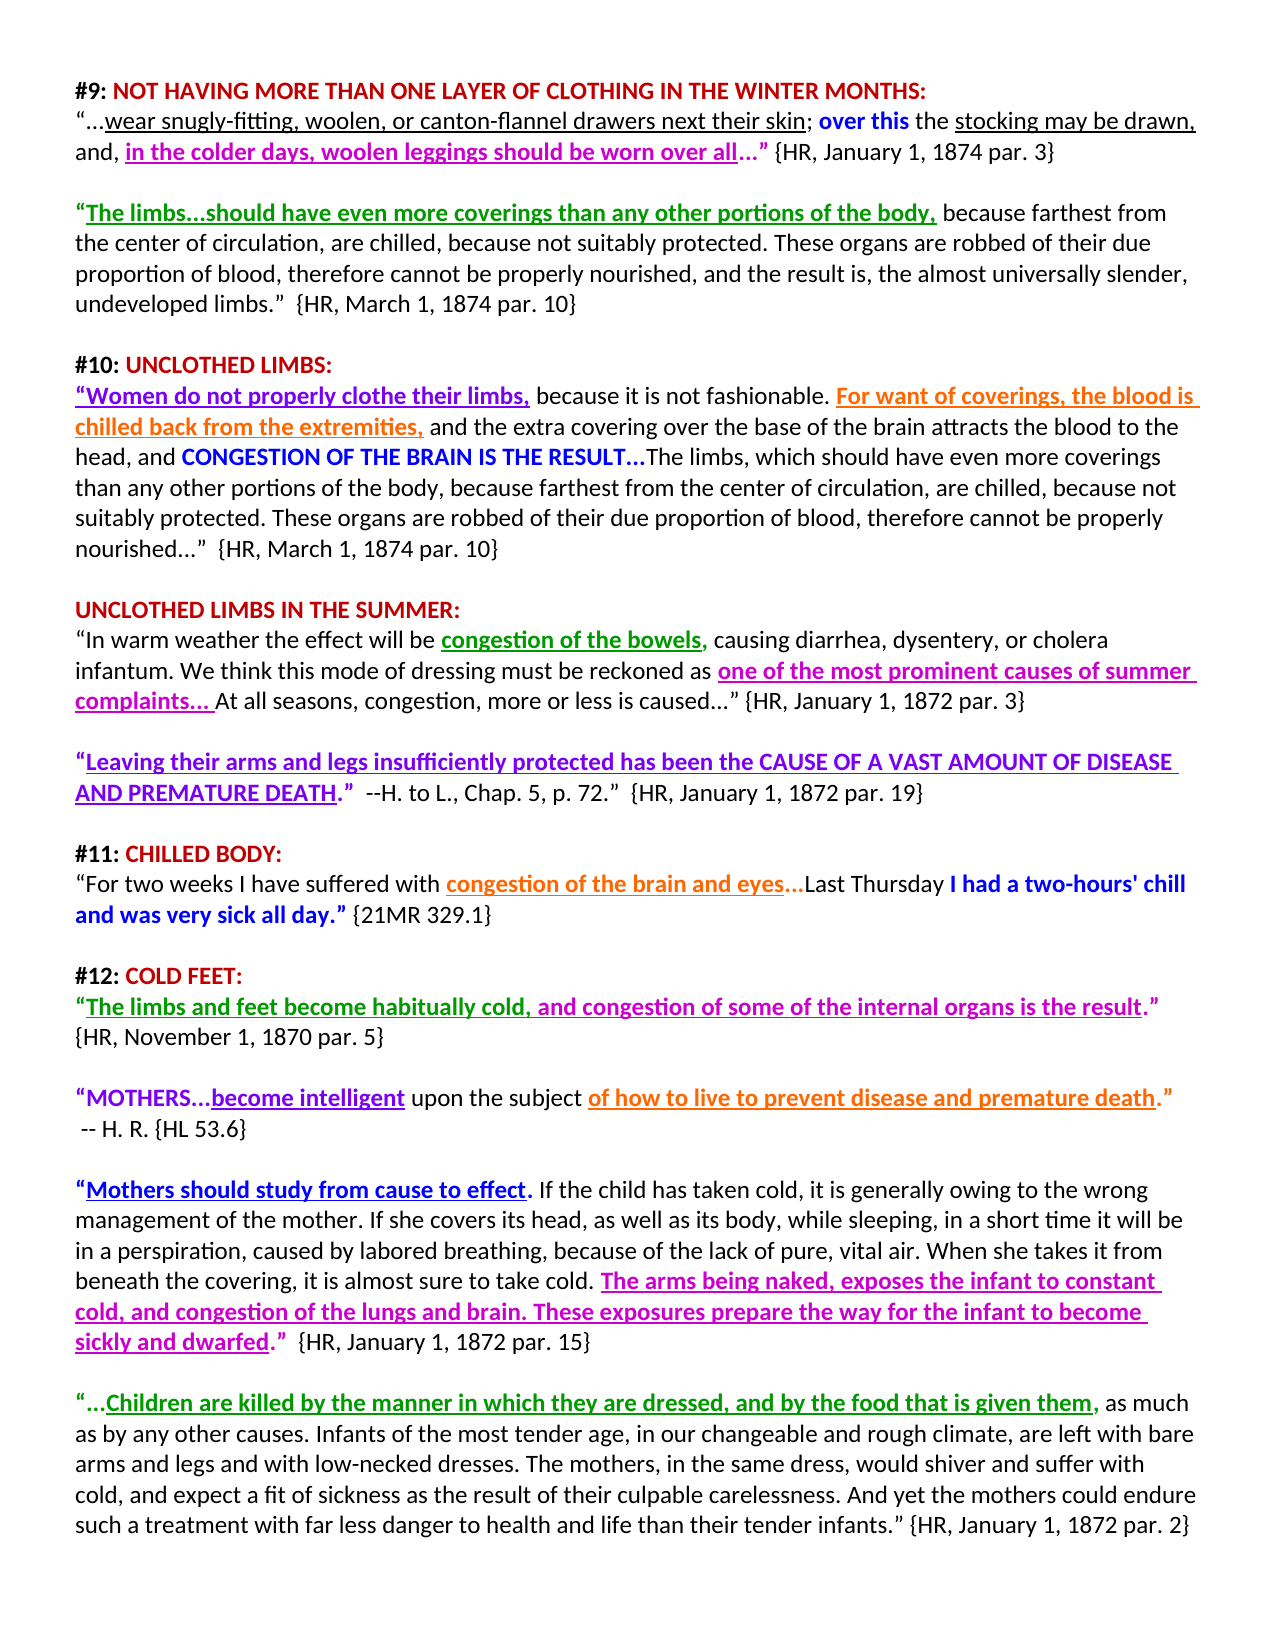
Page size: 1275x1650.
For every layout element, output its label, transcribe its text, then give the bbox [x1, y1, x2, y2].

text “Leaving their arms and legs insufficiently protected has been the CAUSE OF A VAST AMOUNT OF DISEASE AND PREMATURE DEATH.” --H. to L., Chap. 5, p. 72.” {HR, January 1, 1872 par. 19} [75, 746, 1200, 807]
text “The limbs and feet become habitually cold, and congestion of some of the internal organs is the result.” {HR, November 1, 1870 par. 5} [75, 991, 1200, 1052]
text “Mothers should study from cause to effect. If the child has taken cold, it is generally owing to the wrong management of the mother. If she covers its head, as well as its body, while sleeping, in a short time it will be in a perspiration, caused by labored breathing, because of the lack of pure, vital air. When she takes it from beneath the covering, it is almost sure to take cold. The arms being naked, exposes the infant to constant cold, and congestion of the lungs and brain. These exposures prepare the way for the infant to become sickly and dwarfed.” {HR, January 1, 1872 par. 15} [75, 1174, 1200, 1357]
text “MOTHERS...become intelligent upon the subject of how to live to prevent disease and premature death.” [75, 1082, 1200, 1113]
text -- H. R. {HL 53.6} [75, 1113, 1200, 1143]
text #10: UNCLOTHED LIMBS: [75, 350, 1200, 380]
text UNCLOTHED LIMBS IN THE SUMMER: [75, 594, 1200, 624]
text #9: NOT HAVING MORE THAN ONE LAYER OF CLOTHING IN THE WINTER MONTHS: [75, 75, 1200, 106]
text #11: CHILLED BODY: [75, 838, 1200, 868]
text “Women do not properly clothe their limbs, because it is not fashionable. For want of coverings, the blood is chilled back from the extremities, and the extra covering over the base of the brain attracts the blood to the head, and CONGESTION OF THE BRAIN IS THE RESULT...The limbs, which should have even more coverings than any other portions of the body, because farthest from the center of circulation, are chilled, because not suitably protected. These organs are robbed of their due proportion of blood, therefore cannot be properly nourished...” {HR, March 1, 1874 par. 10} [75, 380, 1200, 563]
text “In warm weather the effect will be congestion of the bowels, causing diarrhea, dysentery, or cholera infantum. We think this mode of dressing must be reckoned as one of the most prominent causes of summer complaints... At all seasons, congestion, more or less is caused...” {HR, January 1, 1872 par. 3} [75, 624, 1200, 716]
text “The limbs...should have even more coverings than any other portions of the body, because farthest from the center of circulation, are chilled, because not suitably protected. These organs are robbed of their due proportion of blood, therefore cannot be properly nourished, and the result is, the almost universally slender, undeveloped limbs.” {HR, March 1, 1874 par. 10} [75, 197, 1200, 319]
text “...wear snugly-fitting, woolen, or canton-flannel drawers next their skin; over this the stocking may be drawn, and, in the colder days, woolen leggings should be worn over all...” {HR, January 1, 1874 par. 3} [75, 106, 1200, 167]
text #12: COLD FEET: [75, 960, 1200, 991]
text “...Children are killed by the manner in which they are dressed, and by the food that is given them, as much as by any other causes. Infants of the most tender age, in our changeable and rough climate, are left with bare arms and legs and with low-necked dresses. The mothers, in the same dress, would shiver and suffer with cold, and expect a fit of sickness as the result of their culpable carelessness. And yet the mothers could endure such a treatment with far less danger to health and life than their tender infants.” {HR, January 1, 1872 par. 2} [75, 1387, 1200, 1540]
text “For two weeks I have suffered with congestion of the brain and eyes...Last Thursday I had a two-hours' chill and was very sick all day.” {21MR 329.1} [75, 868, 1200, 929]
